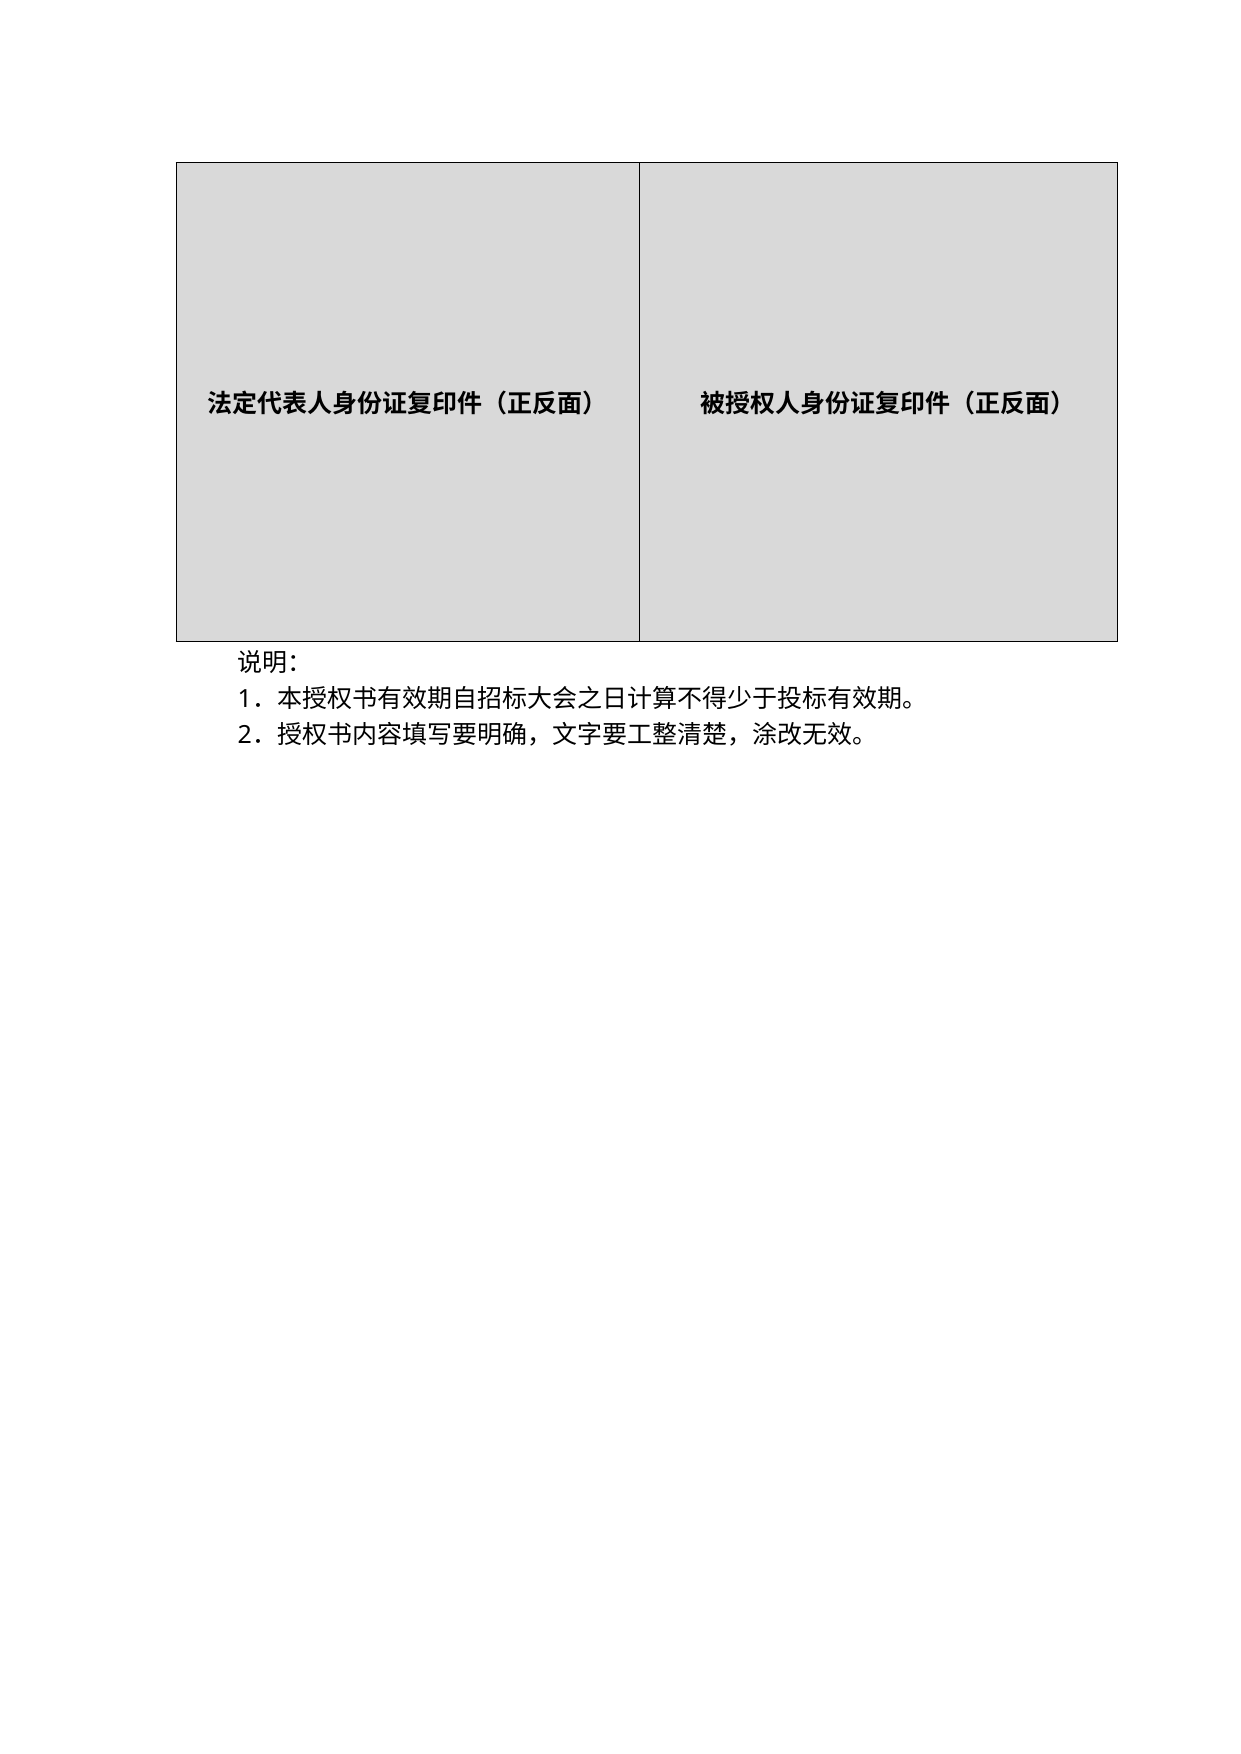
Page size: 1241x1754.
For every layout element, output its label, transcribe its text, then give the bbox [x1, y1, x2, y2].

table_header 法定代表人身份证复印件（正反面） [177, 163, 639, 641]
text 2．授权书内容填写要明确，文字要工整清楚，涂改无效。 [187, 714, 1053, 751]
text 1．本授权书有效期自招标大会之日计算不得少于投标有效期。 [187, 678, 1053, 714]
table_header 被授权人身份证复印件（正反面） [640, 163, 1117, 641]
text 说明： [187, 642, 1053, 678]
